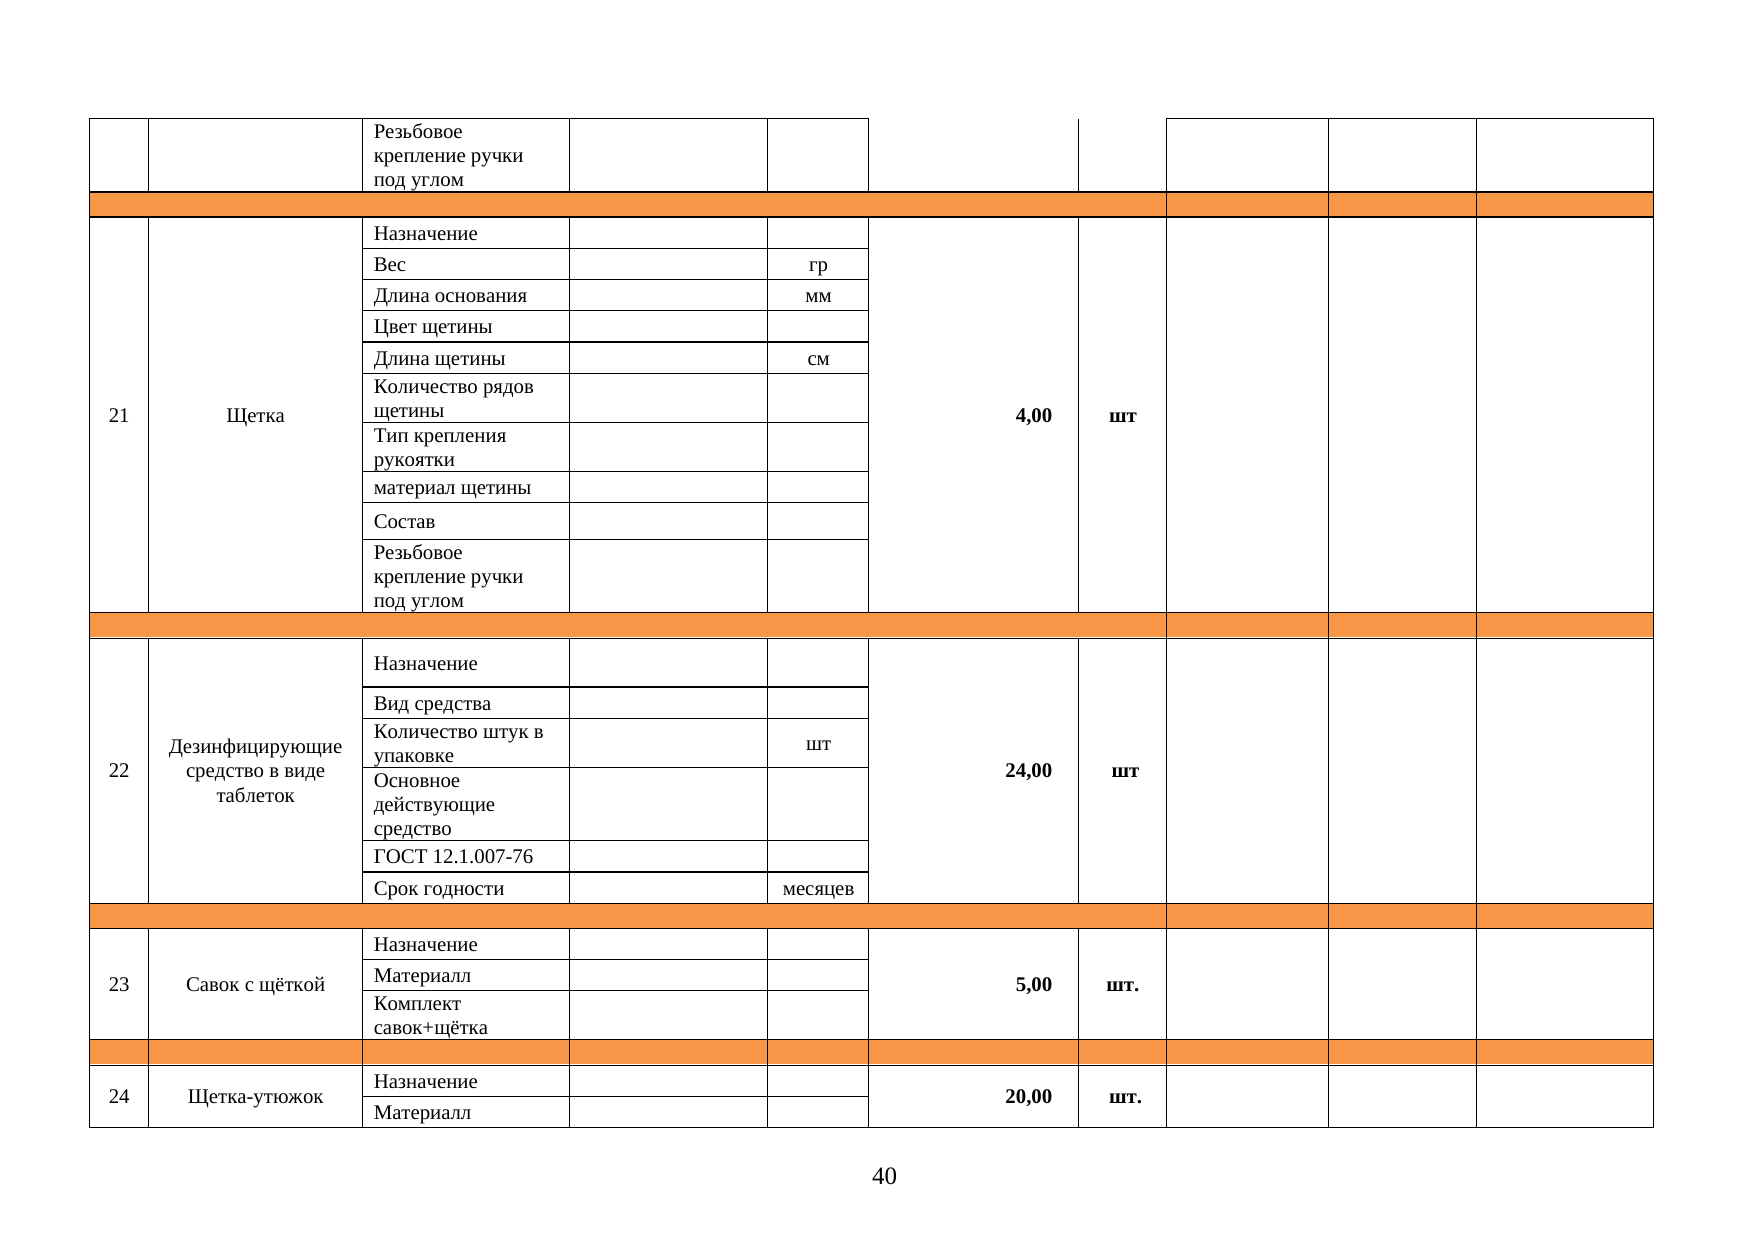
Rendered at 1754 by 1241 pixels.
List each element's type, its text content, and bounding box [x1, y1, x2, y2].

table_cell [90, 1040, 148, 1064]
table_cell [768, 218, 868, 248]
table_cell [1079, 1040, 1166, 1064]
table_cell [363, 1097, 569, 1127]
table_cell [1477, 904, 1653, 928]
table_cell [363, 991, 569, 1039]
table_cell Резьбовое крепление ручки под углом [363, 119, 569, 191]
table_cell [570, 719, 767, 767]
table_cell [768, 311, 868, 341]
table_cell [1329, 639, 1476, 903]
table_cell [1477, 218, 1653, 612]
table_cell гр [768, 249, 868, 279]
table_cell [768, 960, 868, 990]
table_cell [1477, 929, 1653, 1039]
table_cell [1167, 613, 1328, 637]
table_cell [768, 472, 868, 502]
table_cell Количество штук в упаковке [363, 719, 569, 767]
table_cell [570, 119, 767, 191]
table_cell Основное действующие средство [363, 768, 569, 840]
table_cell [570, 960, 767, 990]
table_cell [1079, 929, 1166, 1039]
table_cell [570, 280, 767, 310]
table_cell [1477, 639, 1653, 903]
table_cell [768, 540, 868, 612]
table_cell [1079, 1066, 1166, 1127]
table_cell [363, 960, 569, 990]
table_cell [1329, 119, 1476, 191]
table_cell [768, 423, 868, 471]
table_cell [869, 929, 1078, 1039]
table_cell [1477, 119, 1653, 191]
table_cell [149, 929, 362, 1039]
table_cell Состав [363, 503, 569, 539]
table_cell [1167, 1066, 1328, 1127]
table_cell [570, 472, 767, 502]
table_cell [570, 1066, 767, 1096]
table_cell [1167, 119, 1328, 191]
table_cell шт [1079, 218, 1166, 612]
table_cell Вид средства [363, 688, 569, 718]
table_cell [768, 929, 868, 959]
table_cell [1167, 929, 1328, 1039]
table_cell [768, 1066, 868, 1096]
table_cell Назначение [363, 218, 569, 248]
table_cell Длина основания [363, 280, 569, 310]
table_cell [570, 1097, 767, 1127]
table_cell месяцев [768, 873, 868, 903]
table_cell шт [768, 719, 868, 767]
table_cell Цвет щетины [363, 311, 569, 341]
table_cell [768, 639, 868, 686]
table_cell [570, 873, 767, 903]
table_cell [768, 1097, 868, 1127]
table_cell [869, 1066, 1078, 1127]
table_cell [1329, 613, 1476, 637]
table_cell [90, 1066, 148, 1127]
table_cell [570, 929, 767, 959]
table_cell [570, 540, 767, 612]
table_cell Вес [363, 249, 569, 279]
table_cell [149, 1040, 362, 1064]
table_cell [1477, 193, 1653, 216]
table_cell 22 [90, 639, 148, 903]
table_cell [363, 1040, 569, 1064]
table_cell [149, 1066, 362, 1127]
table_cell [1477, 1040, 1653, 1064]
table_cell [768, 374, 868, 422]
table_cell [570, 841, 767, 871]
table_cell [768, 503, 868, 539]
table_cell Срок годности [363, 873, 569, 903]
table_cell Резьбовое крепление ручки под углом [363, 540, 569, 612]
table_cell ГОСТ 12.1.007-76 [363, 841, 569, 871]
table_cell Назначение [363, 639, 569, 686]
table_cell [570, 218, 767, 248]
table_cell [570, 503, 767, 539]
table_cell см [768, 343, 868, 373]
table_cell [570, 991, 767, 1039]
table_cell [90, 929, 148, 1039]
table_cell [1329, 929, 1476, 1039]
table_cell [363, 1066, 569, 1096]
table_cell [570, 423, 767, 471]
table_cell 21 [90, 218, 148, 612]
table_cell [570, 343, 767, 373]
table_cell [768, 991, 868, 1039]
table_cell [1167, 904, 1328, 928]
table_cell [1477, 613, 1653, 637]
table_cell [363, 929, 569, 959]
table_cell [570, 374, 767, 422]
table_cell [768, 841, 868, 871]
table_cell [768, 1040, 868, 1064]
table_cell [90, 613, 1166, 637]
table_cell материал щетины [363, 472, 569, 502]
table_cell [768, 688, 868, 718]
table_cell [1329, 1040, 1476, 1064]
table_cell 24,00 [869, 639, 1078, 903]
table_cell [1167, 639, 1328, 903]
table_cell [1329, 218, 1476, 612]
table_cell [768, 768, 868, 840]
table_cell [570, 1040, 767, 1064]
table_cell [768, 119, 868, 191]
table_cell [90, 904, 1166, 928]
table_cell [570, 639, 767, 686]
table_cell Длина щетины [363, 343, 569, 373]
table_cell [1167, 193, 1328, 216]
table_cell Щетка [149, 218, 362, 612]
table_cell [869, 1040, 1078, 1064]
table_cell Дезинфицирующие средство в виде таблеток [149, 639, 362, 903]
table_cell Тип крепления рукоятки [363, 423, 569, 471]
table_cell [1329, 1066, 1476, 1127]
table_cell [90, 193, 1166, 216]
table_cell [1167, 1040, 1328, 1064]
table_cell [570, 311, 767, 341]
table_cell [570, 688, 767, 718]
table_cell [570, 249, 767, 279]
table_cell [1329, 193, 1476, 216]
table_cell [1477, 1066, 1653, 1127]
table_cell Количество рядов щетины [363, 374, 569, 422]
table_cell [570, 768, 767, 840]
table_cell [1329, 904, 1476, 928]
table_cell шт [1079, 639, 1166, 903]
table_cell мм [768, 280, 868, 310]
table_cell 4,00 [869, 218, 1078, 612]
table_cell [1167, 218, 1328, 612]
